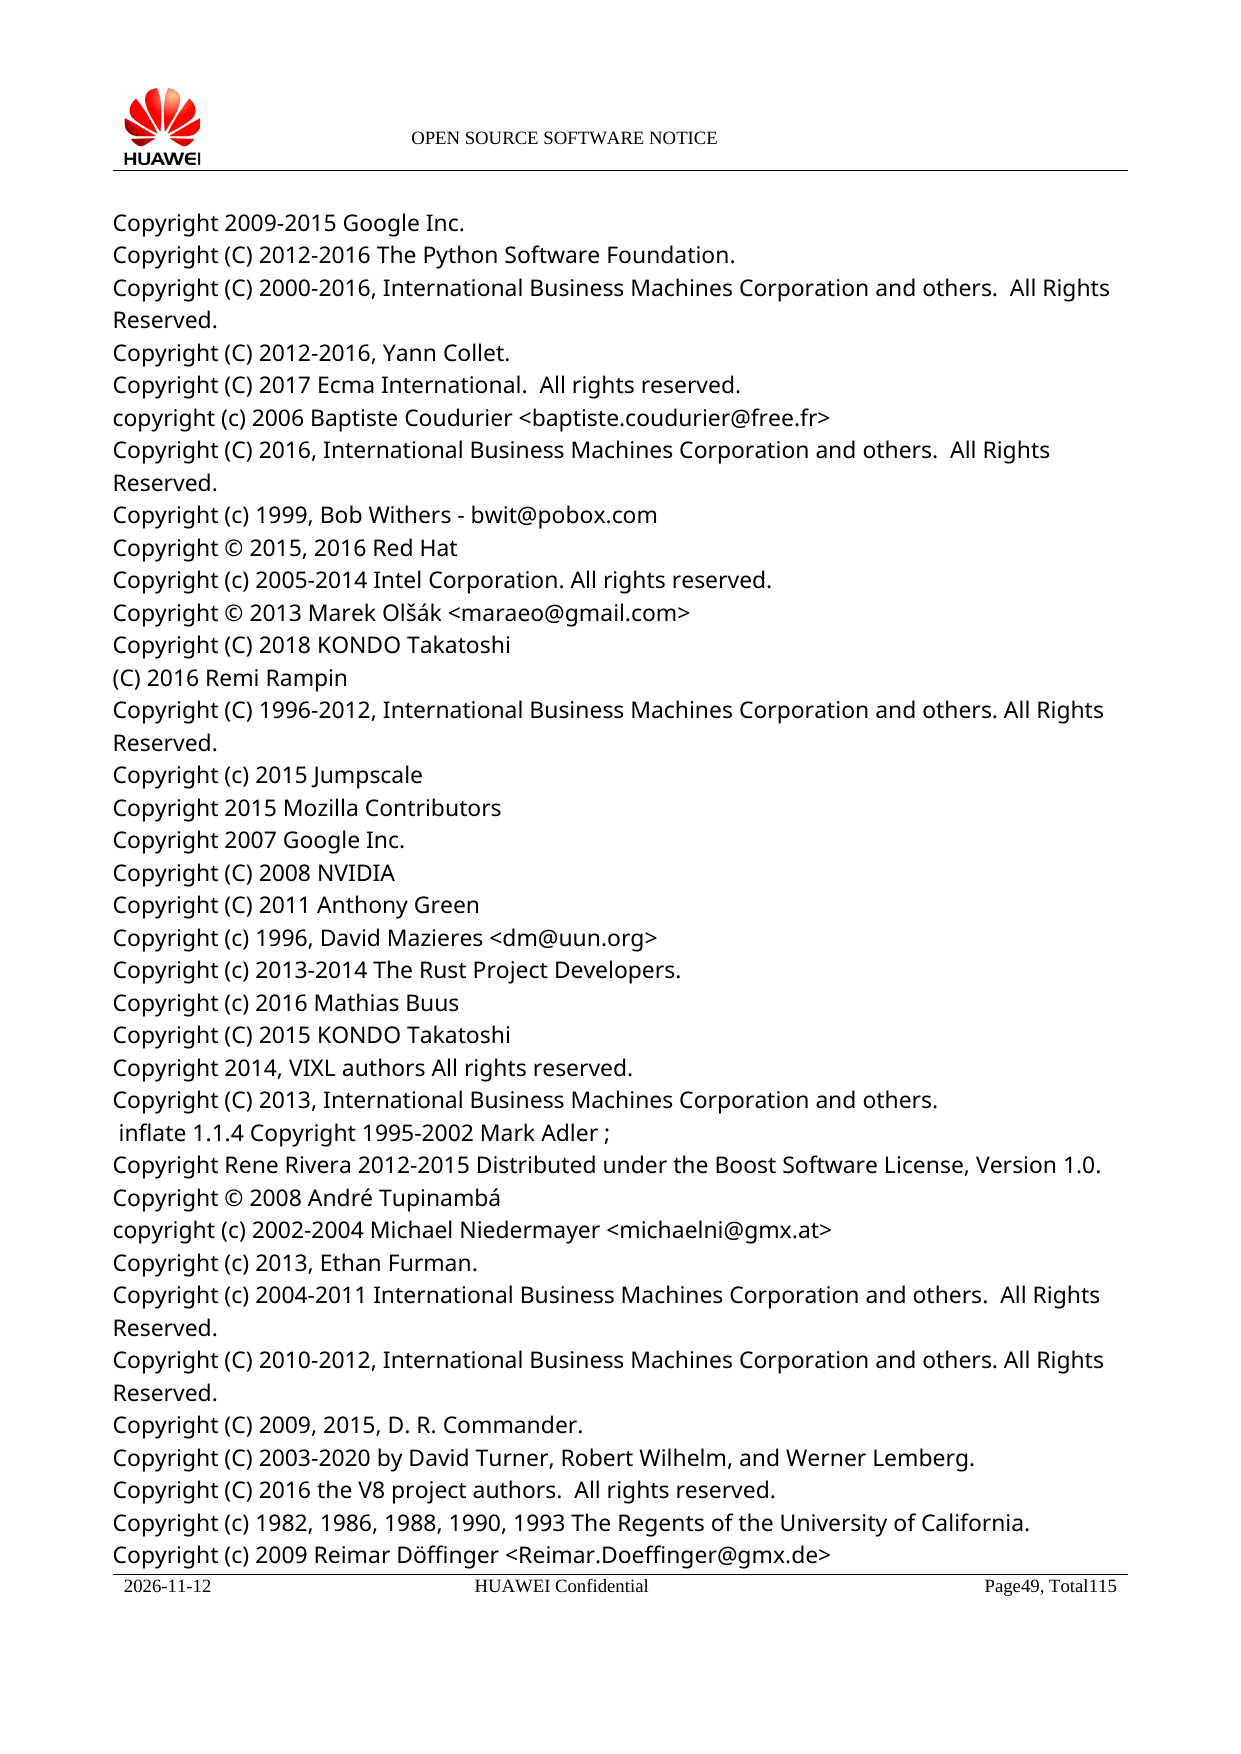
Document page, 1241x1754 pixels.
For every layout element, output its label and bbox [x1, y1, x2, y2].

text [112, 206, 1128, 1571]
picture [124, 88, 201, 165]
